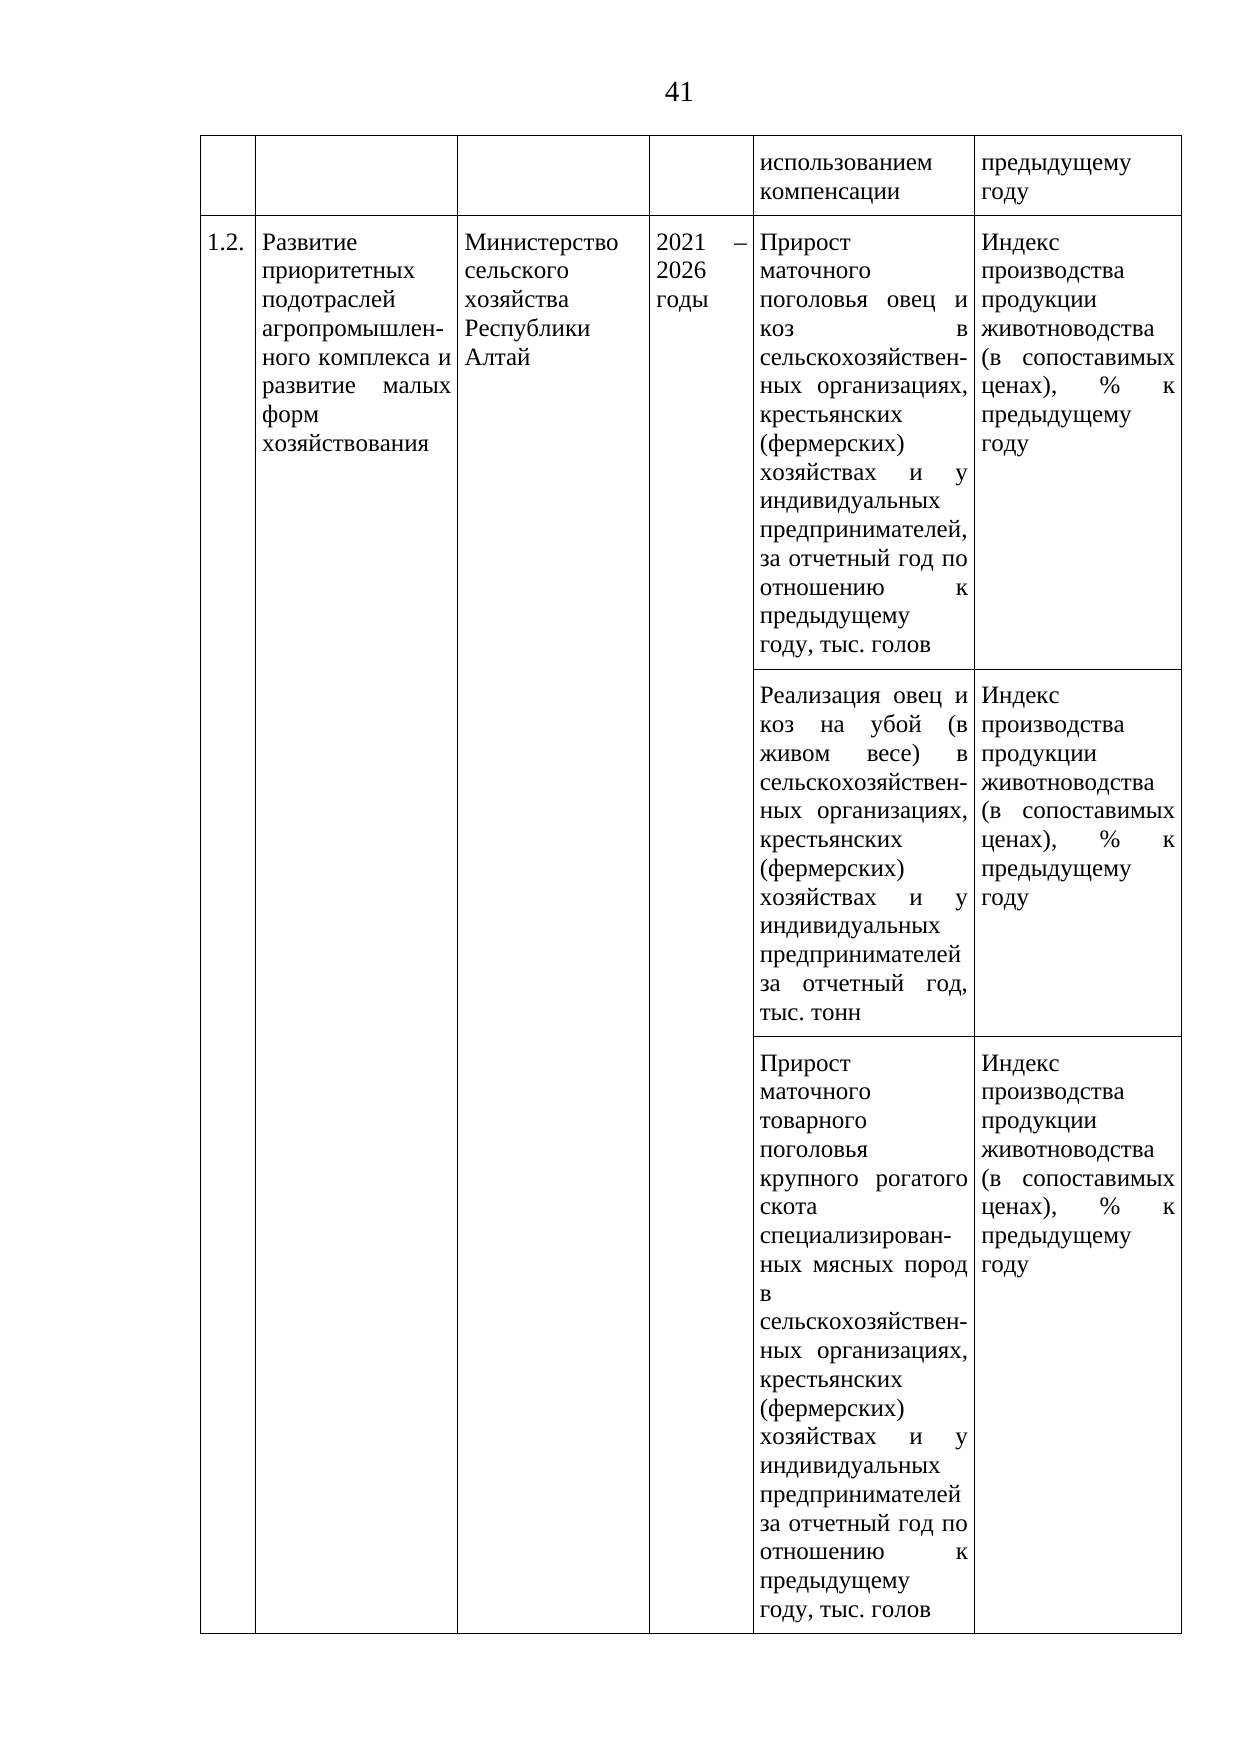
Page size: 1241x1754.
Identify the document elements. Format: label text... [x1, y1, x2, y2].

table_cell Прирост маточного поголовья овец и коз в сельскохозяйствен-ных организациях, крестьянских (фермерских) хозяйствах и у индивидуальных предпринимателей, за отчетный год по отношению к предыдущему году, тыс. голов [754, 216, 974, 669]
table_cell Прирост маточного товарного поголовья крупного рогатого скота специализирован-ных мясных пород в сельскохозяйствен-ных организациях, крестьянских (фермерских) хозяйствах и у индивидуальных предпринимателей за отчетный год по отношению к предыдущему году, тыс. голов [754, 1037, 974, 1633]
table_cell Индекс производства продукции животноводства (в сопоставимых ценах), % к предыдущему году [975, 670, 1181, 1036]
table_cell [754, 136, 974, 215]
table_cell Развитие приоритетных подотраслей агропромышлен-ного комплекса и развитие малых форм хозяйствования [256, 216, 457, 1633]
table_cell Индекс производства продукции животноводства (в сопоставимых ценах), % к предыдущему году [975, 216, 1181, 669]
table_cell Министерство сельского хозяйства Республики Алтай [458, 216, 649, 1633]
table_cell 2021 – 2026 годы [650, 216, 753, 1633]
table_cell Индекс производства продукции животноводства (в сопоставимых ценах), % к предыдущему году [975, 1037, 1181, 1633]
table_cell 1.2. [201, 216, 255, 1633]
table_cell Реализация овец и коз на убой (в живом весе) в сельскохозяйствен-ных организациях, крестьянских (фермерских) хозяйствах и у индивидуальных предпринимателей за отчетный год, тыс. тонн [754, 670, 974, 1036]
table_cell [975, 136, 1181, 215]
